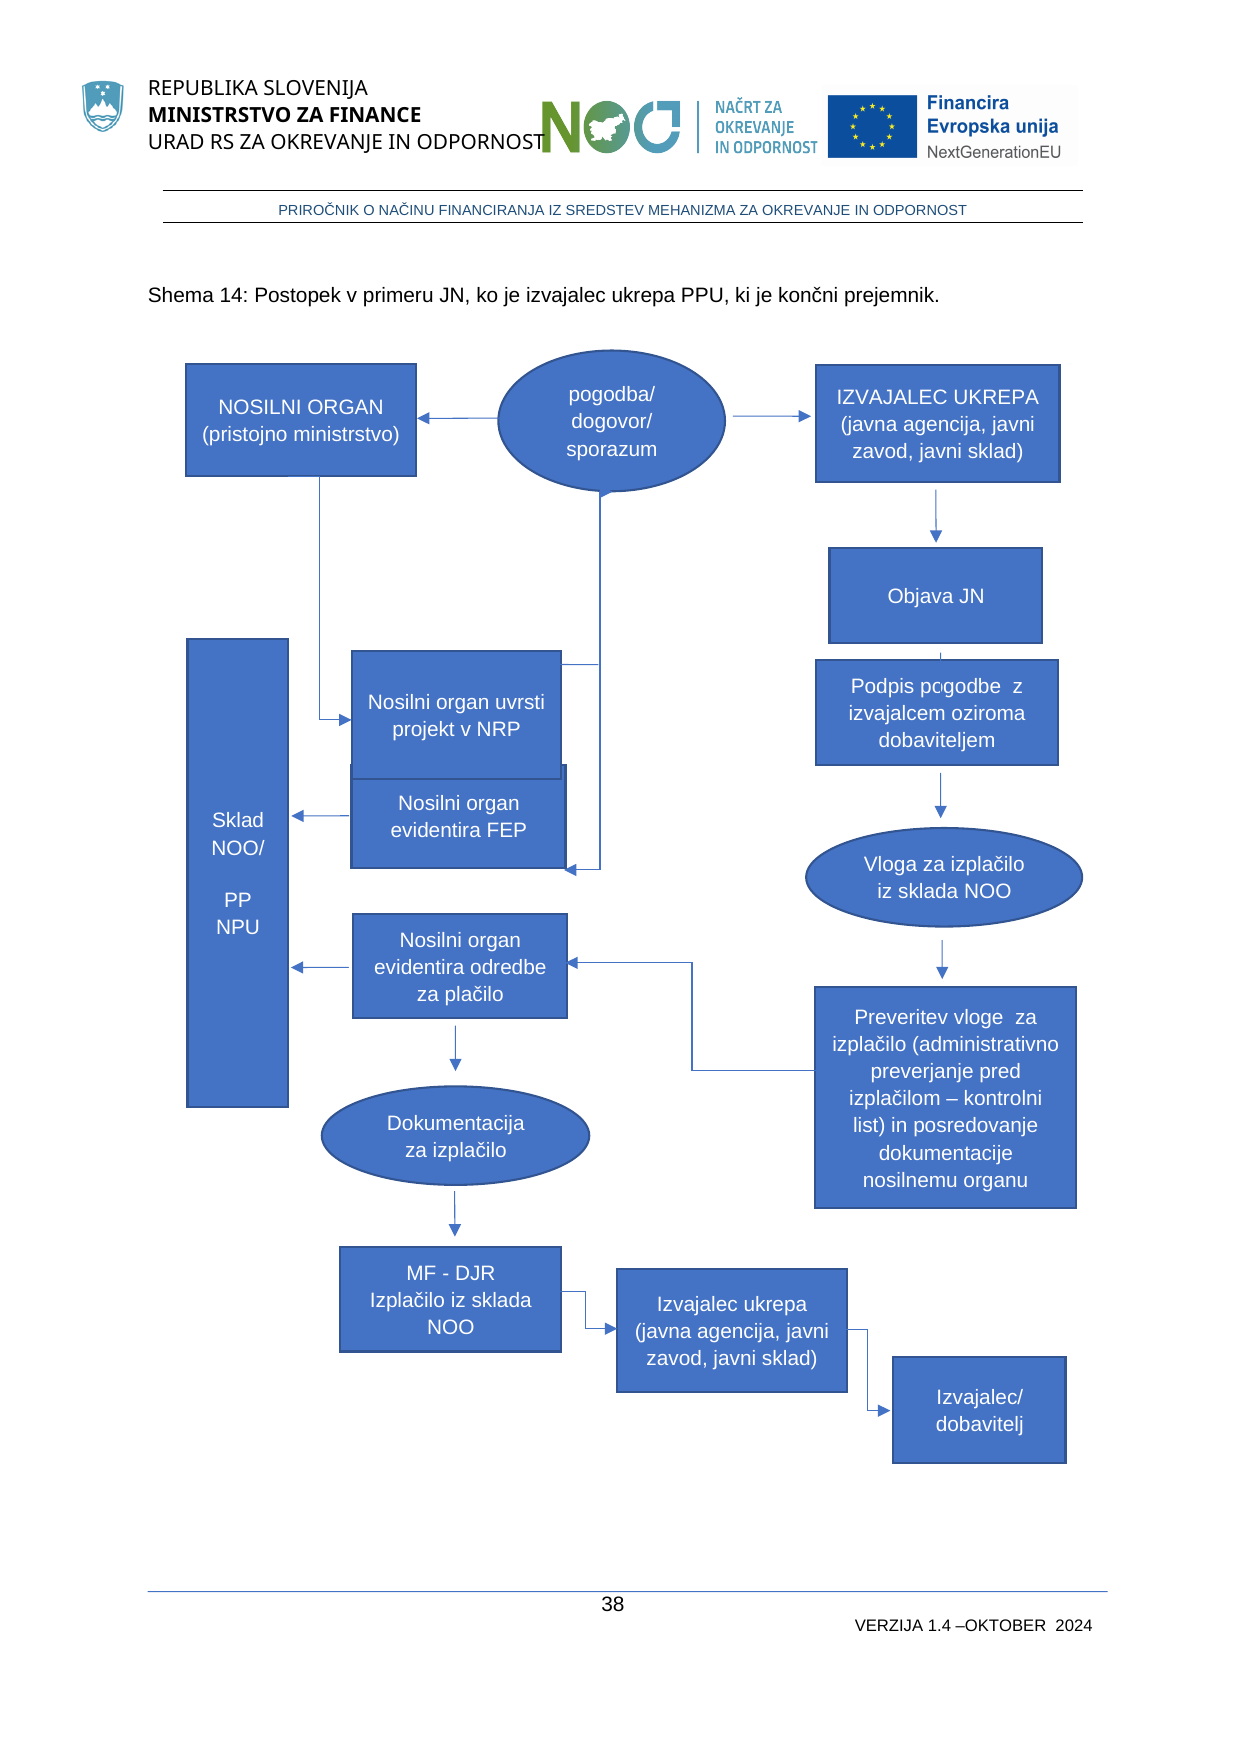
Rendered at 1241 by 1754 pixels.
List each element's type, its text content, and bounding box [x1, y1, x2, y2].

text Shema 14: Postopek v primeru JN, ko je izvajalec ukrepa PPU, ki je končni prejemnik. [148, 281, 1078, 308]
picture [542, 95, 818, 155]
picture [821, 85, 1078, 166]
picture [76, 75, 127, 132]
